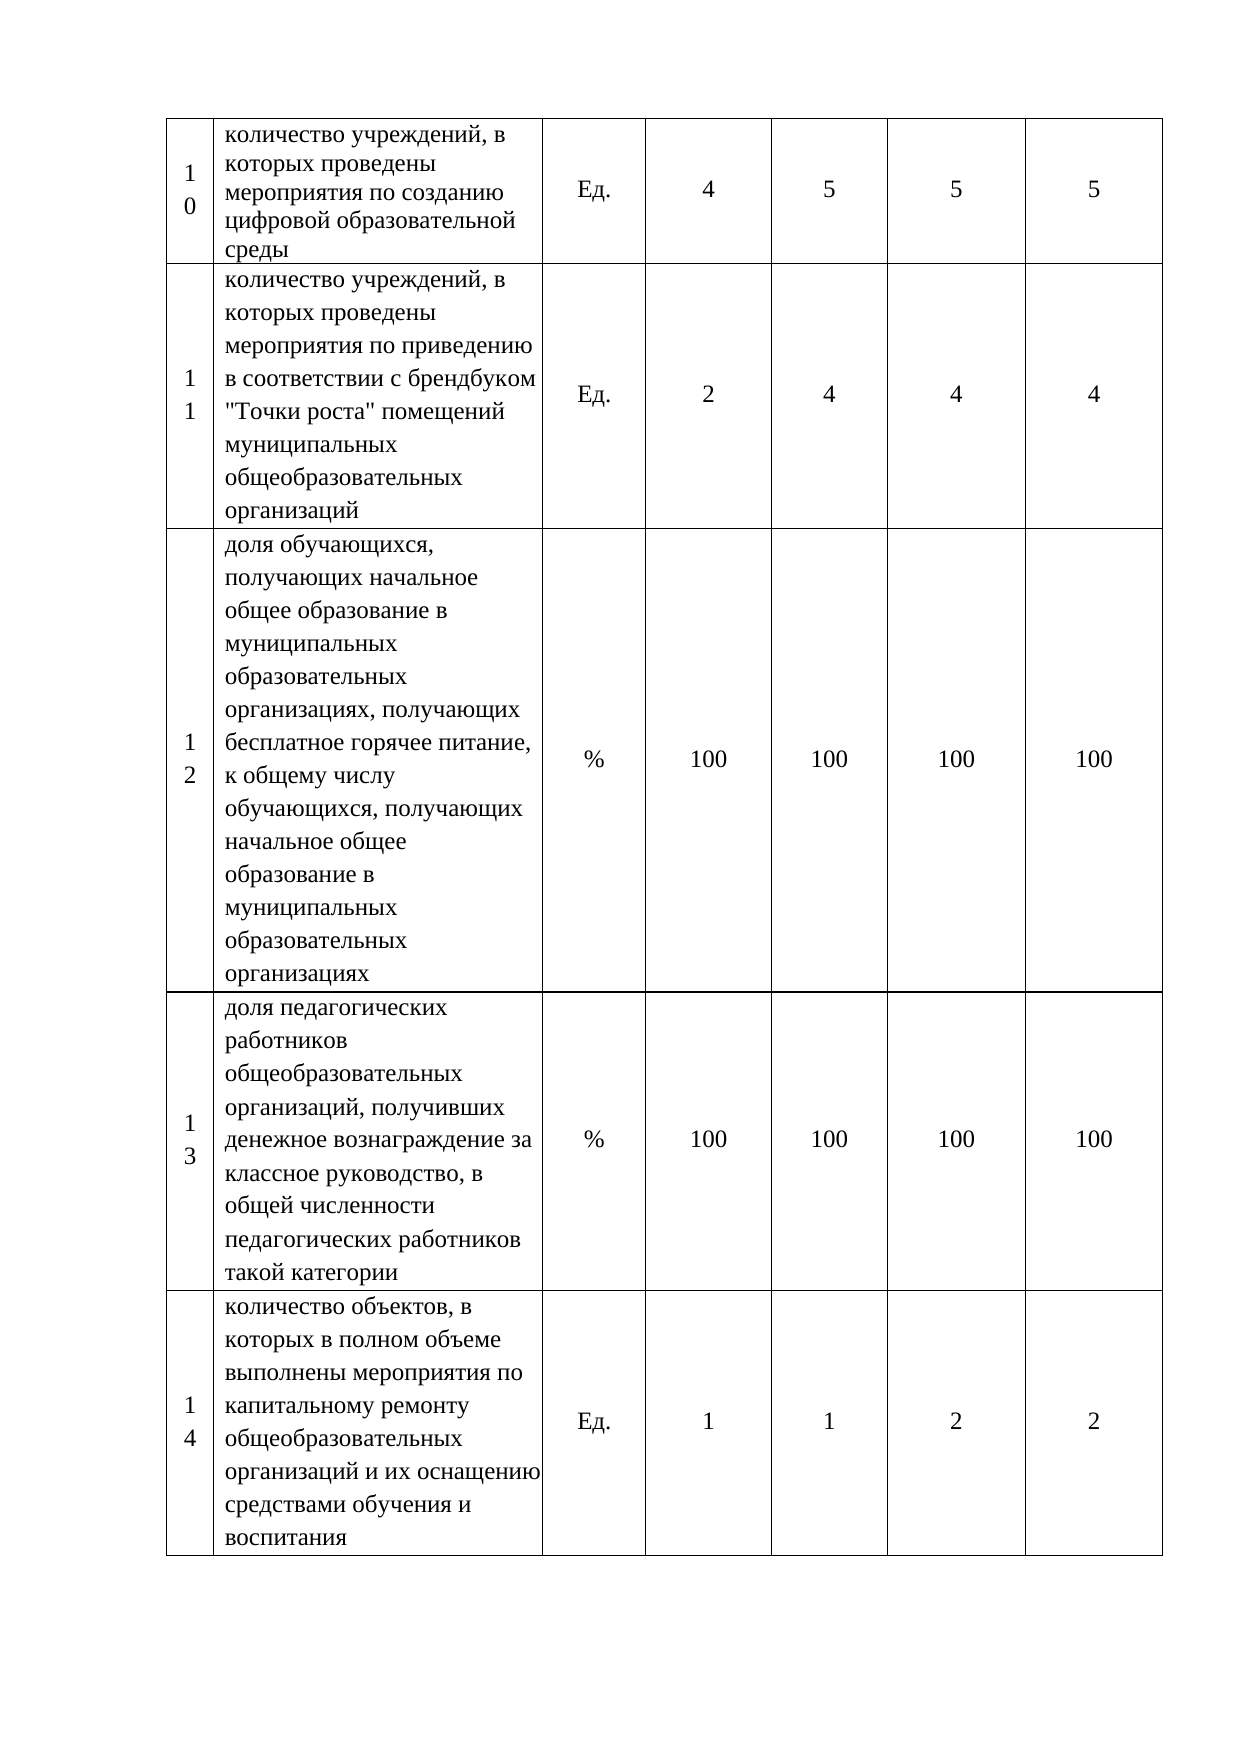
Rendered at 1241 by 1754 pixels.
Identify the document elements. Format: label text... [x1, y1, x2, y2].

table_cell 2 [888, 1291, 1025, 1555]
table_cell 1 [646, 1291, 771, 1555]
table_cell % [543, 993, 645, 1290]
table_cell 10 [167, 119, 213, 263]
table_cell 11 [167, 264, 213, 528]
table_cell 100 [772, 993, 887, 1290]
table_cell 12 [167, 529, 213, 991]
table_cell 4 [1026, 264, 1162, 528]
table_cell 5 [1026, 119, 1162, 263]
table_cell 100 [1026, 529, 1162, 991]
table_cell количество учреждений, в которых проведены мероприятия по созданию цифровой образовательной среды [214, 119, 542, 263]
table_cell 2 [646, 264, 771, 528]
table_cell 1 [772, 1291, 887, 1555]
table_cell 5 [888, 119, 1025, 263]
table_cell Ед. [543, 119, 645, 263]
table_cell 13 [167, 993, 213, 1290]
table_cell доля педагогических работников общеобразовательных организаций, получивших денежное вознаграждение за классное руководство, в общей численности педагогических работников такой категории [214, 993, 542, 1290]
table_cell 4 [772, 264, 887, 528]
table_cell 4 [646, 119, 771, 263]
table_cell 5 [772, 119, 887, 263]
table_cell Ед. [543, 1291, 645, 1555]
table_cell 100 [646, 993, 771, 1290]
table_cell Ед. [543, 264, 645, 528]
table_cell 100 [646, 529, 771, 991]
table_cell % [543, 529, 645, 991]
table_cell 100 [888, 993, 1025, 1290]
table_cell 14 [167, 1291, 213, 1555]
table_cell 100 [772, 529, 887, 991]
table_cell 100 [1026, 993, 1162, 1290]
table_cell 2 [1026, 1291, 1162, 1555]
table_cell доля обучающихся, получающих начальное общее образование в муниципальных образовательных организациях, получающих бесплатное горячее питание, к общему числу обучающихся, получающих начальное общее образование в муниципальных образовательных организациях [214, 529, 542, 991]
table_cell 100 [888, 529, 1025, 991]
table_cell количество учреждений, в которых проведены мероприятия по приведению в соответствии с брендбуком "Точки роста" помещений муниципальных общеобразовательных организаций [214, 264, 542, 528]
table_cell 4 [888, 264, 1025, 528]
table_cell количество объектов, в которых в полном объеме выполнены мероприятия по капитальному ремонту общеобразовательных организаций и их оснащению средствами обучения и воспитания [214, 1291, 542, 1555]
